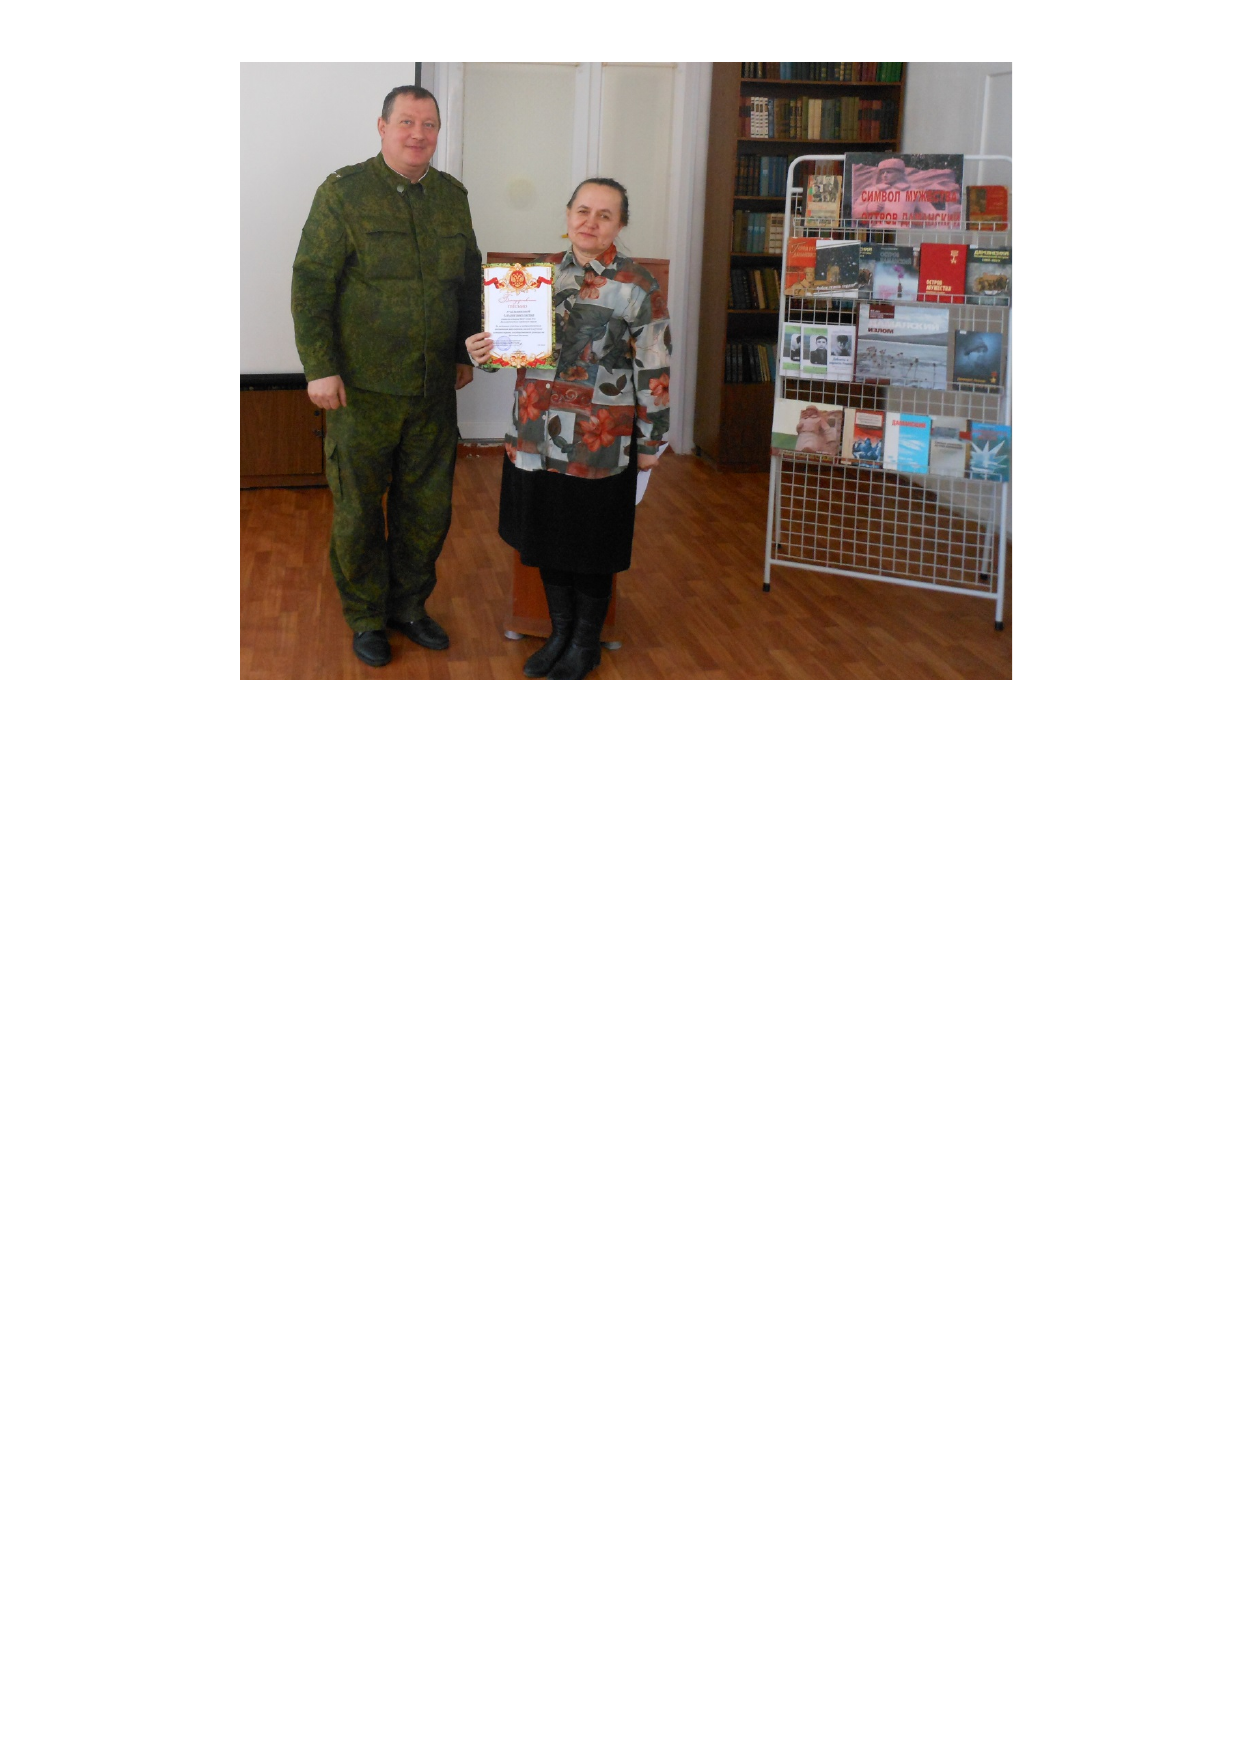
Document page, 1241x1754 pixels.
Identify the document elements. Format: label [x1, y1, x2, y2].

picture [240, 62, 1013, 680]
